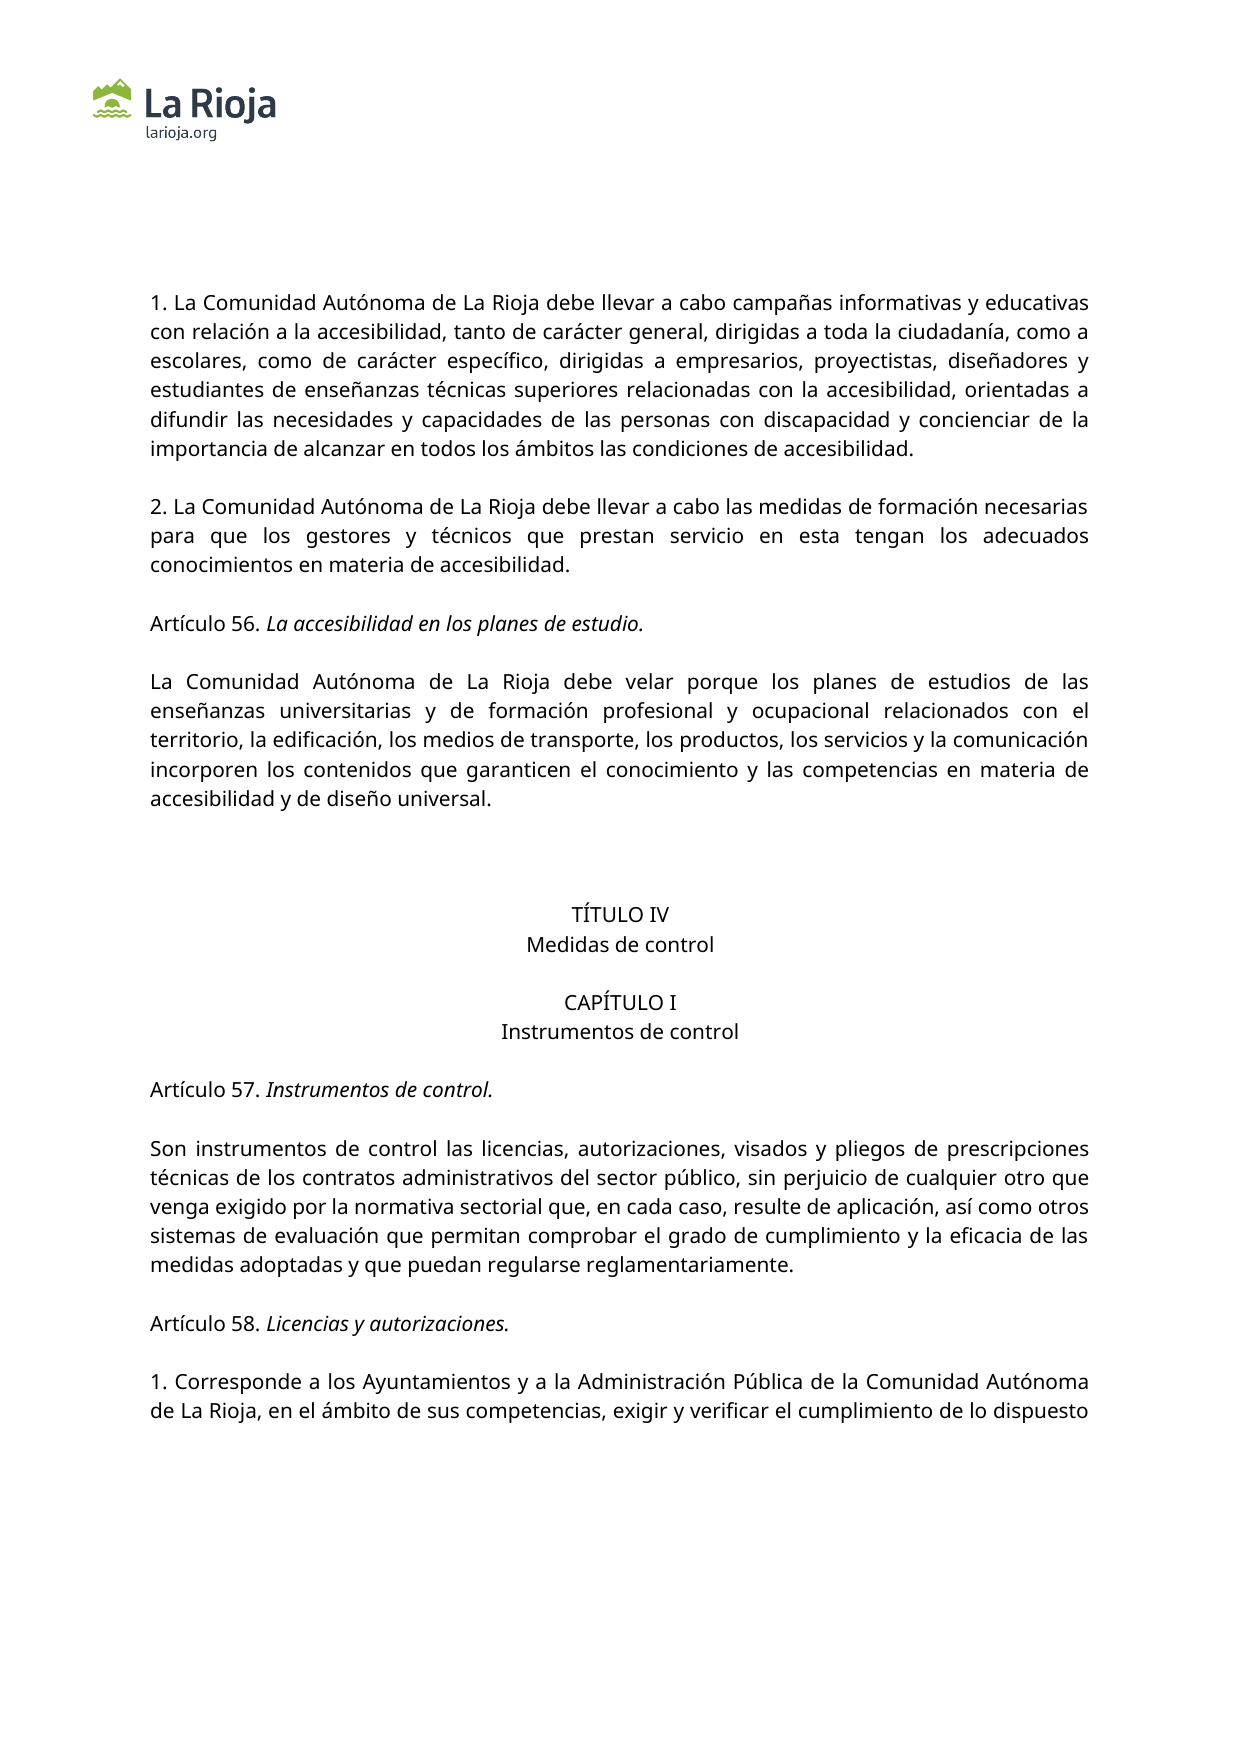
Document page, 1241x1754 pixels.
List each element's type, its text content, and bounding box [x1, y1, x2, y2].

text TÍTULO IV [150, 899, 1090, 929]
text La Comunidad Autónoma de La Rioja debe velar porque los planes de estudios de las enseñanzas universitarias y de formación profesional y ocupacional relacionados con el territorio, la edificación, los medios de transporte, los productos, los servicios y la comunicación incorporen los contenidos que garanticen el conocimiento y las competencias en materia de accesibilidad y de diseño universal. [150, 666, 1090, 812]
picture [0, 0, 1241, 237]
text Son instrumentos de control las licencias, autorizaciones, visados y pliegos de prescripciones técnicas de los contratos administrativos del sector público, sin perjuicio de cualquier otro que venga exigido por la normativa sectorial que, en cada caso, resulte de aplicación, así como otros sistemas de evaluación que permitan comprobar el grado de cumplimiento y la eficacia de las medidas adoptadas y que puedan regularse reglamentariamente. [150, 1133, 1090, 1279]
text Artículo 58. Licencias y autorizaciones. [150, 1308, 1090, 1337]
text 1. La Comunidad Autónoma de La Rioja debe llevar a cabo campañas informativas y educativas con relación a la accesibilidad, tanto de carácter general, dirigidas a toda la ciudadanía, como a escolares, como de carácter específico, dirigidas a empresarios, proyectistas, diseñadores y estudiantes de enseñanzas técnicas superiores relacionadas con la accesibilidad, orientadas a difundir las necesidades y capacidades de las personas con discapacidad y concienciar de la importancia de alcanzar en todos los ámbitos las condiciones de accesibilidad. [150, 287, 1090, 462]
text Artículo 57. Instrumentos de control. [150, 1074, 1090, 1104]
text Medidas de control [150, 929, 1090, 958]
text Artículo 56. La accesibilidad en los planes de estudio. [150, 608, 1090, 637]
text 2. La Comunidad Autónoma de La Rioja debe llevar a cabo las medidas de formación necesarias para que los gestores y técnicos que prestan servicio en esta tengan los adecuados conocimientos en materia de accesibilidad. [150, 491, 1090, 579]
text CAPÍTULO I [150, 987, 1090, 1016]
text Instrumentos de control [150, 1016, 1090, 1045]
